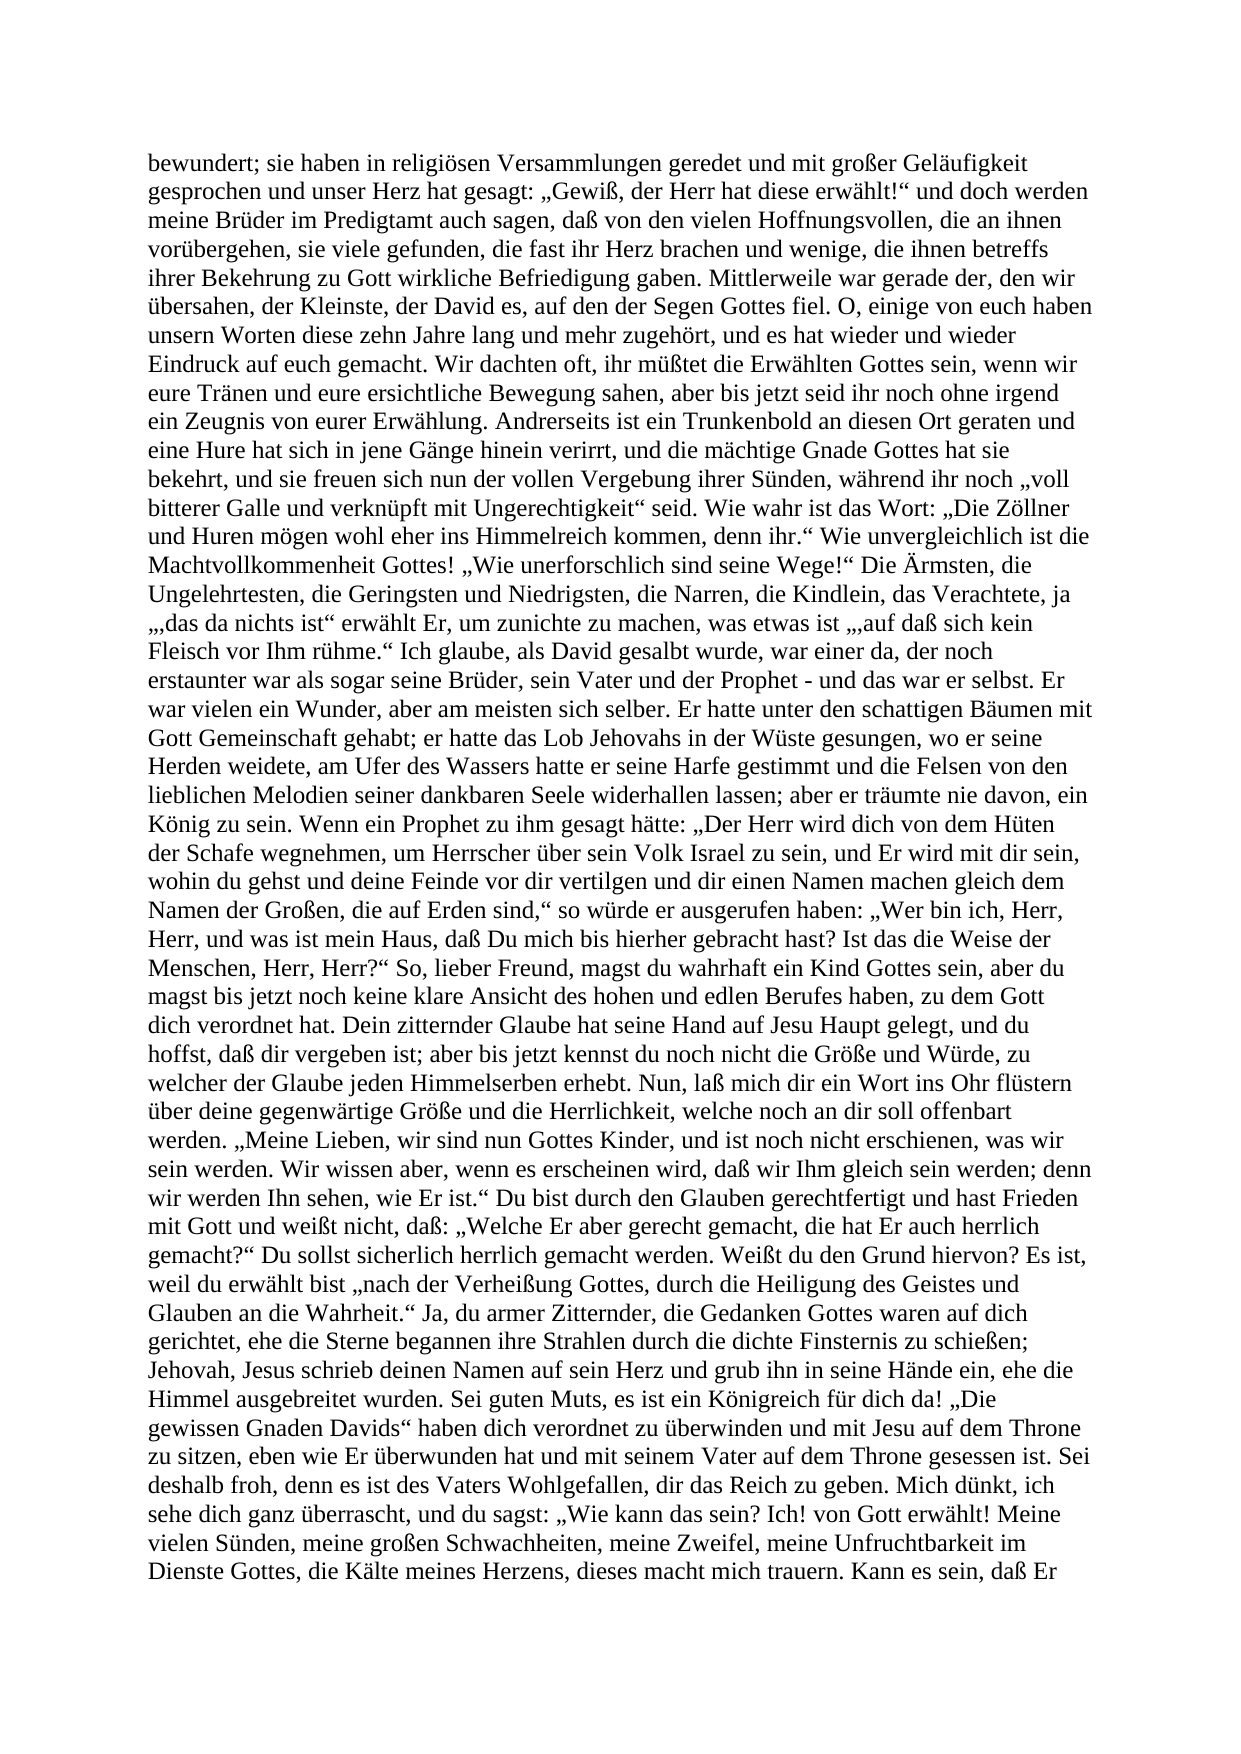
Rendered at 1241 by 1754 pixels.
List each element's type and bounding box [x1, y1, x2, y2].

text [148, 148, 1093, 1585]
